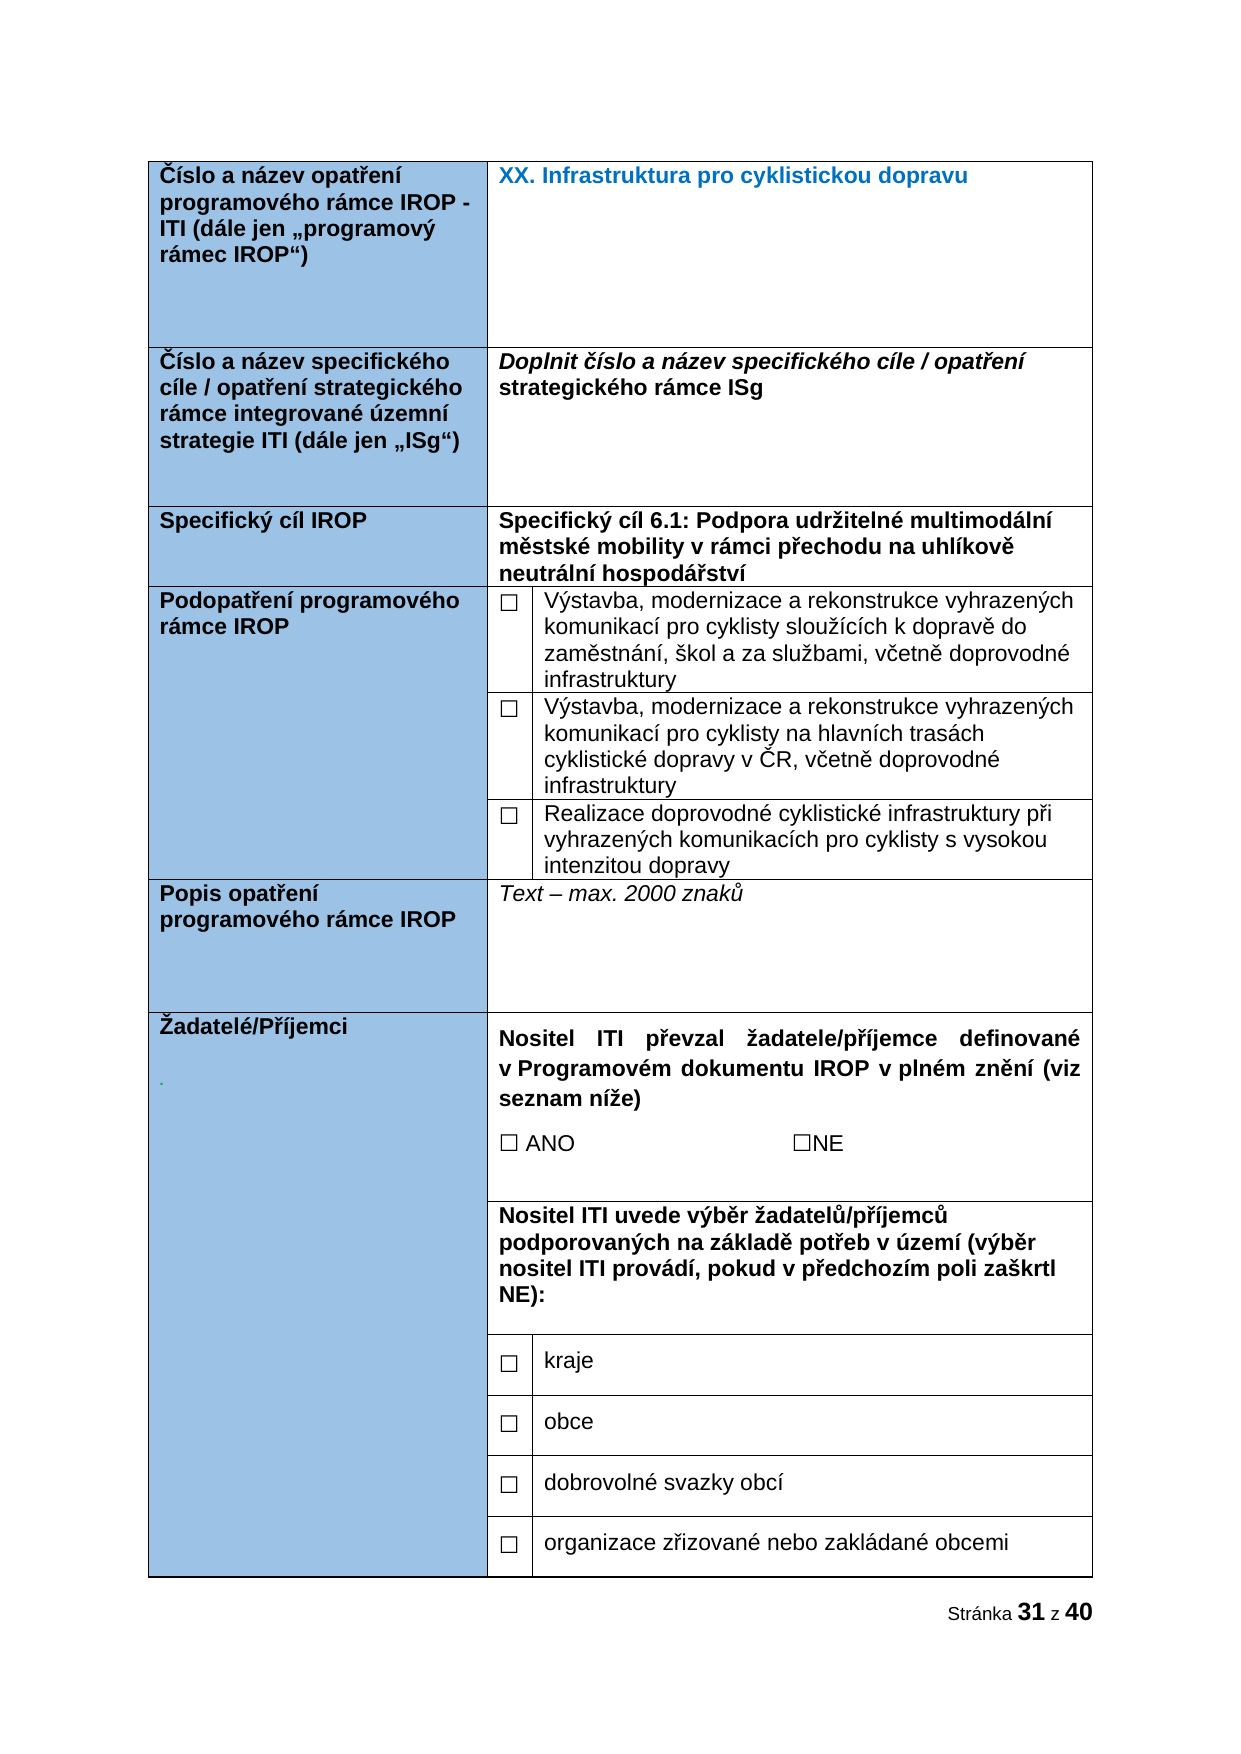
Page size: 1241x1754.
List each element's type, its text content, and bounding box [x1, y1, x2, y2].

table_cell Doplnit číslo a název specifického cíle / opatření strategického rámce ISg [488, 348, 1092, 506]
table_cell dobrovolné svazky obcí [533, 1456, 1092, 1516]
table_cell Číslo a název specifického cíle / opatření strategického rámce integrované územní strategie ITI (dále jen „ISg“) [149, 348, 487, 506]
table_cell Podopatření programového rámce IROP [149, 587, 487, 879]
table_cell Výstavba, modernizace a rekonstrukce vyhrazených komunikací pro cyklisty sloužících k dopravě do zaměstnání, škol a za službami, včetně doprovodné infrastruktury [533, 587, 1092, 692]
table_cell Nositel ITI uvede výběr žadatelů/příjemců podporovaných na základě potřeb v území (výběr nositel ITI provádí, pokud v předchozím poli zaškrtl NE): [488, 1202, 1092, 1334]
table_cell Popis opatření programového rámce IROP [149, 880, 487, 1012]
table_cell obce [533, 1396, 1092, 1455]
table_header XX. Infrastruktura pro cyklistickou dopravu [488, 162, 1092, 347]
table_cell kraje [533, 1335, 1092, 1394]
table_cell Výstavba, modernizace a rekonstrukce vyhrazených komunikací pro cyklisty na hlavních trasách cyklistické dopravy v ČR, včetně doprovodné infrastruktury [533, 693, 1092, 799]
table_cell Text – max. 2000 znaků [488, 880, 1092, 1012]
table_cell Nositel ITI převzal žadatele/příjemce definované v Programovém dokumentu IROP v plném znění (viz seznam níže) ANO NE [488, 1013, 1092, 1201]
table_header Číslo a název opatření programového rámce IROP - ITI (dále jen „programový rámec IROP“) [149, 162, 487, 347]
table_cell Žadatelé/Příjemci . [149, 1013, 487, 1576]
table_cell Specifický cíl 6.1: Podpora udržitelné multimodální městské mobility v rámci přechodu na uhlíkově neutrální hospodářství [488, 507, 1092, 586]
table_cell organizace zřizované nebo zakládané obcemi [533, 1517, 1092, 1576]
table_cell Realizace doprovodné cyklistické infrastruktury při vyhrazených komunikacích pro cyklisty s vysokou intenzitou dopravy [533, 800, 1092, 879]
table_cell Specifický cíl IROP [149, 507, 487, 586]
